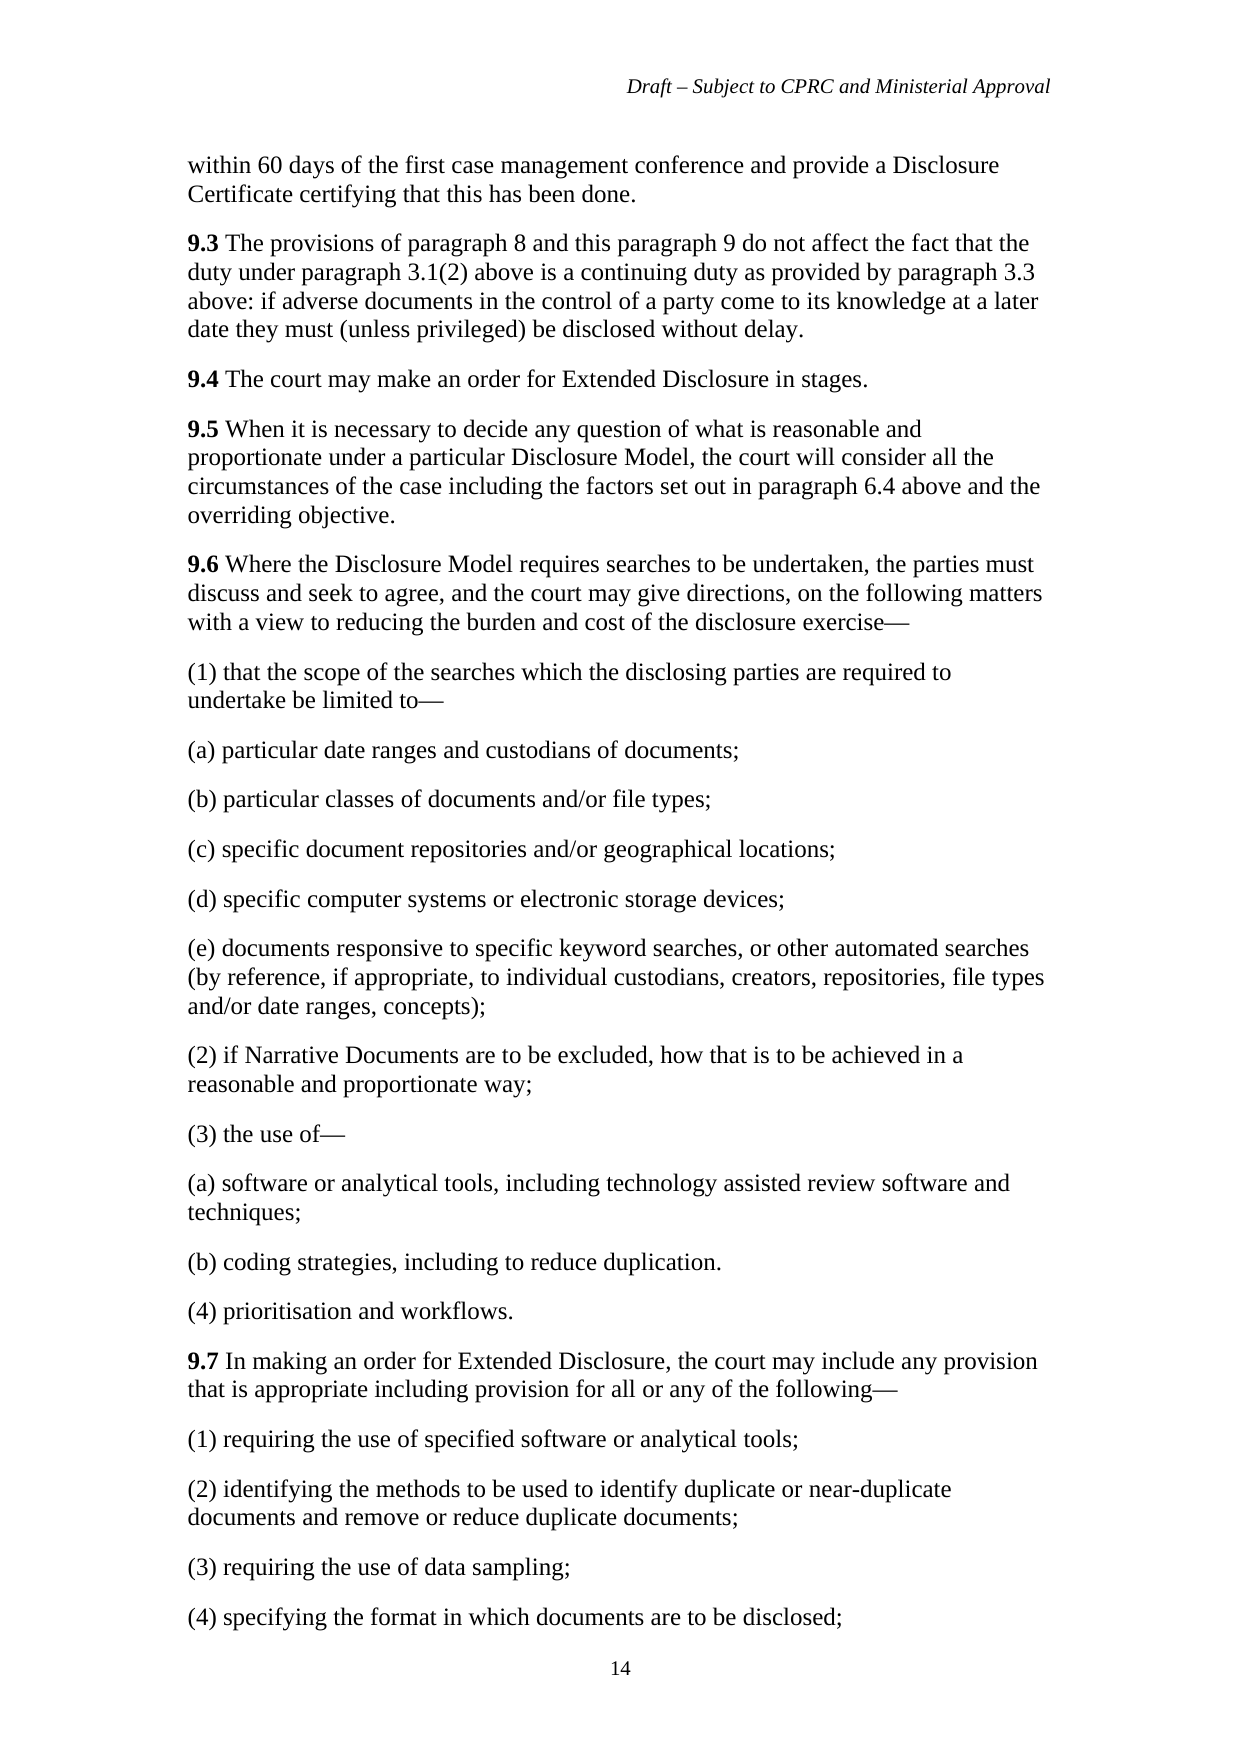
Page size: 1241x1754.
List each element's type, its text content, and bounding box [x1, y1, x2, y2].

text (e) documents responsive to specific keyword searches, or other automated searches (by reference, if appropriate, to individual custodians, creators, repositories, file types and/or date ranges, concepts); [187, 933, 1053, 1019]
text (a) software or analytical tools, including technology assisted review software and techniques; [187, 1168, 1053, 1226]
text (4) specifying the format in which documents are to be disclosed; [187, 1602, 1053, 1630]
text (2) identifying the methods to be used to identify duplicate or near-duplicate documents and remove or reduce duplicate documents; [187, 1474, 1053, 1531]
text (b) coding strategies, including to reduce duplication. [187, 1247, 1053, 1275]
text 9.4 The court may make an order for Extended Disclosure in stages. [187, 364, 1053, 393]
text (2) if Narrative Documents are to be excluded, how that is to be achieved in a reasonable and proportionate way; [187, 1040, 1053, 1098]
text (3) requiring the use of data sampling; [187, 1552, 1053, 1581]
text (a) particular date ranges and custodians of documents; [187, 735, 1053, 764]
text 9.6 Where the Disclosure Model requires searches to be undertaken, the parties must discuss and seek to agree, and the court may give directions, on the following matters with a view to reducing the burden and cost of the disclosure exercise— [187, 549, 1053, 636]
text 9.5 When it is necessary to decide any question of what is reasonable and proportionate under a particular Disclosure Model, the court will consider all the circumstances of the case including the factors set out in paragraph 6.4 above and the overriding objective. [187, 414, 1053, 529]
text (1) requiring the use of specified software or analytical tools; [187, 1424, 1053, 1453]
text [187, 150, 1053, 207]
text (3) the use of— [187, 1119, 1053, 1147]
text 9.7 In making an order for Extended Disclosure, the court may include any provision that is appropriate including provision for all or any of the following— [187, 1346, 1053, 1403]
text (c) specific document repositories and/or geographical locations; [187, 834, 1053, 863]
text (4) prioritisation and workflows. [187, 1296, 1053, 1325]
text (b) particular classes of documents and/or file types; [187, 784, 1053, 813]
text 9.3 The provisions of paragraph 8 and this paragraph 9 do not affect the fact that the duty under paragraph 3.1(2) above is a continuing duty as provided by paragraph 3.3 above: if adverse documents in the control of a party come to its knowledge at a later date they must (unless privileged) be disclosed without delay. [187, 228, 1053, 343]
text (d) specific computer systems or electronic storage devices; [187, 884, 1053, 912]
text (1) that the scope of the searches which the disclosing parties are required to undertake be limited to— [187, 657, 1053, 714]
